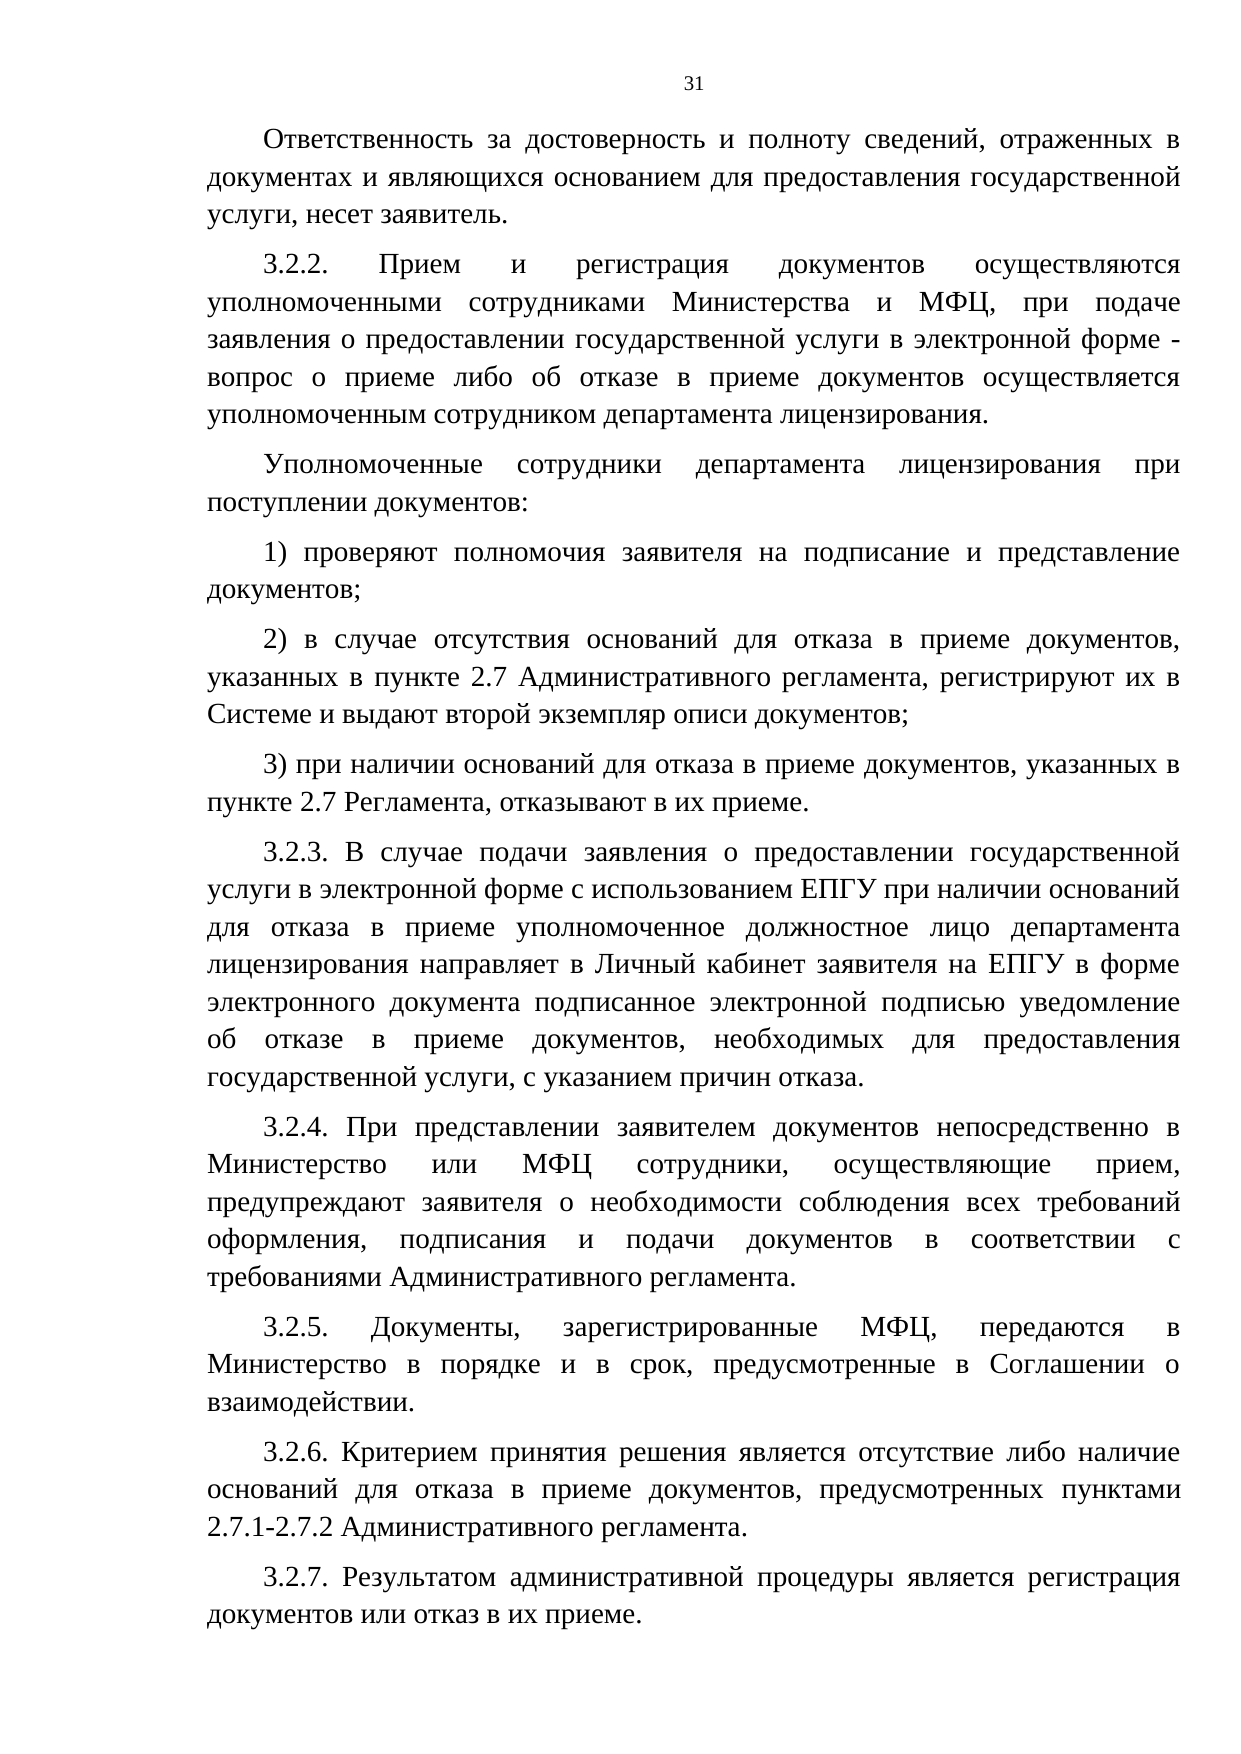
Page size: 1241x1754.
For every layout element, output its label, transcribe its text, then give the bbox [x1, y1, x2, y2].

text Уполномоченные сотрудники департамента лицензирования при поступлении документов: [207, 444, 1181, 519]
text 3.2.7. Результатом административной процедуры является регистрация документов или отказ в их приеме. [207, 1556, 1181, 1631]
text 1) проверяют полномочия заявителя на подписание и представление документов; [207, 531, 1181, 606]
text 3) при наличии оснований для отказа в приеме документов, указанных в пункте 2.7 Регламента, отказывают в их приеме. [207, 744, 1181, 819]
text 3.2.5. Документы, зарегистрированные МФЦ, передаются в Министерство в порядке и в срок, предусмотренные в Соглашении о взаимодействии. [207, 1306, 1181, 1419]
text 3.2.4. При представлении заявителем документов непосредственно в Министерство или МФЦ сотрудники, осуществляющие прием, предупреждают заявителя о необходимости соблюдения всех требований оформления, подписания и подачи документов в соответствии с требованиями Административного регламента. [207, 1106, 1181, 1294]
text Ответственность за достоверность и полноту сведений, отраженных в документах и являющихся основанием для предоставления государственной услуги, несет заявитель. [207, 119, 1181, 231]
text 2) в случае отсутствия оснований для отказа в приеме документов, указанных в пункте 2.7 Административного регламента, регистрируют их в Системе и выдают второй экземпляр описи документов; [207, 619, 1181, 731]
text 3.2.3. В случае подачи заявления о предоставлении государственной услуги в электронной форме с использованием ЕПГУ при наличии оснований для отказа в приеме уполномоченное должностное лицо департамента лицензирования направляет в Личный кабинет заявителя на ЕПГУ в форме электронного документа подписанное электронной подписью уведомление об отказе в приеме документов, необходимых для предоставления государственной услуги, с указанием причин отказа. [207, 831, 1181, 1094]
text 3.2.2. Прием и регистрация документов осуществляются уполномоченными сотрудниками Министерства и МФЦ, при подаче заявления о предоставлении государственной услуги в электронной форме - вопрос о приеме либо об отказе в приеме документов осуществляется уполномоченным сотрудником департамента лицензирования. [207, 244, 1181, 431]
text 3.2.6. Критерием принятия решения является отсутствие либо наличие оснований для отказа в приеме документов, предусмотренных пунктами 2.7.1-2.7.2 Административного регламента. [207, 1431, 1181, 1544]
